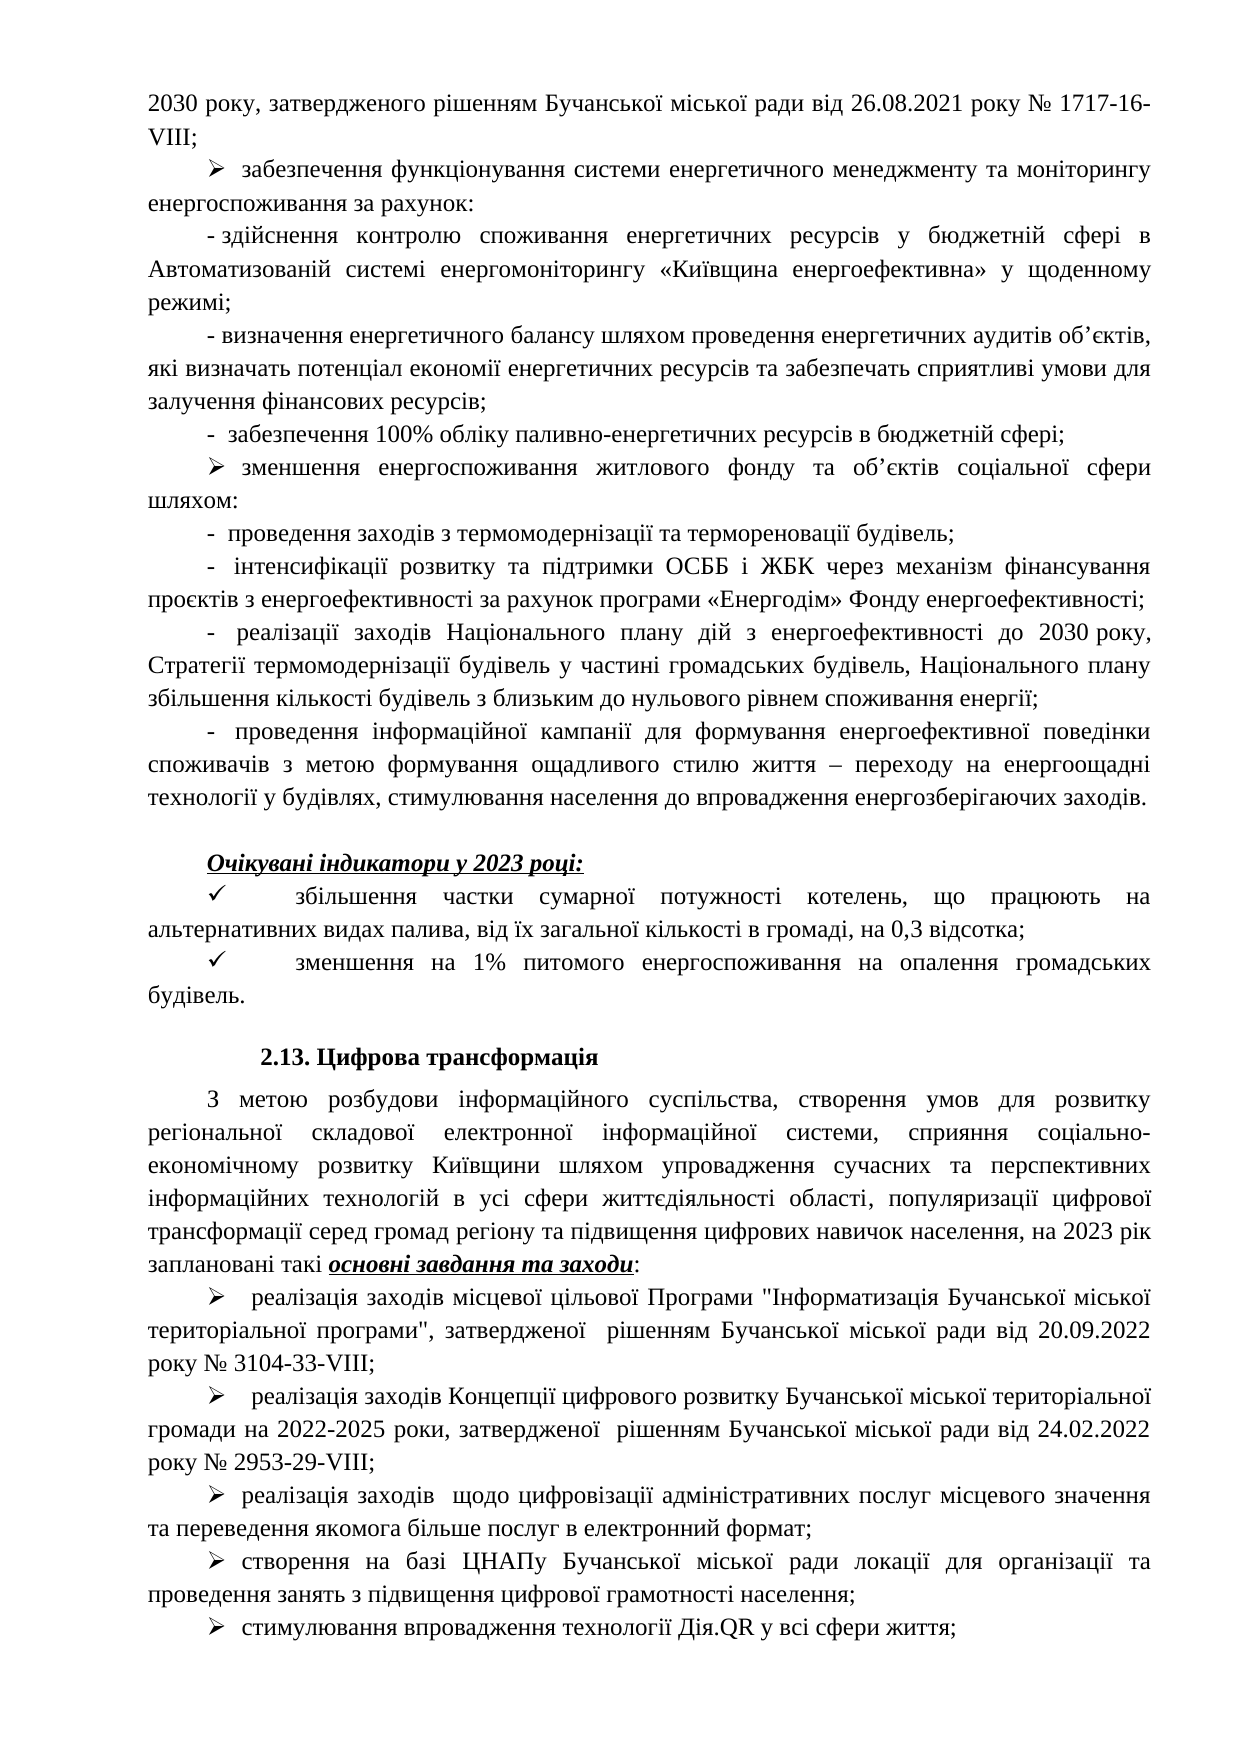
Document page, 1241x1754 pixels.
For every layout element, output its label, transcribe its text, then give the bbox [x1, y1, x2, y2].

list зменшення на 1% питомого енергоспоживання на опалення громадських будівель. [148, 947, 1152, 1009]
list реалізація заходів Концепції цифрового розвитку Бучанської міської територіальної громади на 2022-2025 роки, затвердженої рішенням Бучанської міської ради від 24.02.2022 року № 2953-29-VIII; [148, 1381, 1152, 1476]
subtitle 2.13. Цифрова трансформація [260, 1042, 1152, 1071]
list створення на базі ЦНАПу Бучанської міської ради локації для організації та проведення занять з підвищення цифрової грамотності населення; [148, 1546, 1152, 1608]
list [148, 88, 1152, 150]
list проведення інформаційної кампанії для формування енергоефективної поведінки споживачів з метою формування ощадливого стилю життя – переходу на енергоощадні технології у будівлях, стимулювання населення до впровадження енергозберігаючих заходів. [148, 716, 1152, 811]
list інтенсифікації розвитку та підтримки ОСББ і ЖБК через механізм фінансування проєктів з енергоефективності за рахунок програми «Енергодім» Фонду енергоефективності; [148, 551, 1152, 613]
list проведення заходів з термомодернізації та термореновації будівель; [148, 518, 1152, 547]
list реалізації заходів Національного плану дій з енергоефективності до 2030 року, Стратегії термомодернізації будівель у частині громадських будівель, Національного плану збільшення кількості будівель з близьким до нульового рівнем споживання енергії; [148, 617, 1152, 712]
text Очікувані індикатори у 2023 році: [148, 848, 1152, 877]
list здійснення контролю споживання енергетичних ресурсів у бюджетній сфері в Автоматизованій системі енергомоніторингу «Київщина енергоефективна» у щоденному режимі; [148, 221, 1152, 315]
list забезпечення 100% обліку паливно-енергетичних ресурсів в бюджетній сфері; [148, 419, 1152, 447]
list забезпечення функціонування системи енергетичного менеджменту та моніторингу енергоспоживання за рахунок: [148, 154, 1152, 216]
text З метою розбудови інформаційного суспільства, створення умов для розвитку регіональної складової електронної інформаційної системи, сприяння соціально-економічному розвитку Київщини шляхом упровадження сучасних та перспективних інформаційних технологій в усі сфери життєдіяльності області, популяризації цифрової трансформації серед громад регіону та підвищення цифрових навичок населення, на 2023 рік заплановані такі основні завдання та заходи: [148, 1084, 1152, 1277]
list реалізація заходів щодо цифровізації адміністративних послуг місцевого значення та переведення якомога більше послуг в електронний формат; [148, 1480, 1152, 1542]
list визначення енергетичного балансу шляхом проведення енергетичних аудитів об’єктів, які визначать потенціал економії енергетичних ресурсів та забезпечать сприятливі умови для залучення фінансових ресурсів; [148, 320, 1152, 414]
list зменшення енергоспоживання житлового фонду та об’єктів соціальної сфери шляхом: [148, 452, 1152, 513]
list реалізація заходів місцевої цільової Програми "Інформатизація Бучанської міської територіальної програми", затвердженої рішенням Бучанської міської ради від 20.09.2022 року № 3104-33-VIII; [148, 1282, 1152, 1377]
list збільшення частки сумарної потужності котелень, що працюють на альтернативних видах палива, від їх загальної кількості в громаді, на 0,3 відсотка; [148, 881, 1152, 943]
list стимулювання впровадження технології Дія.QR у всі сфери життя; [148, 1612, 1152, 1641]
